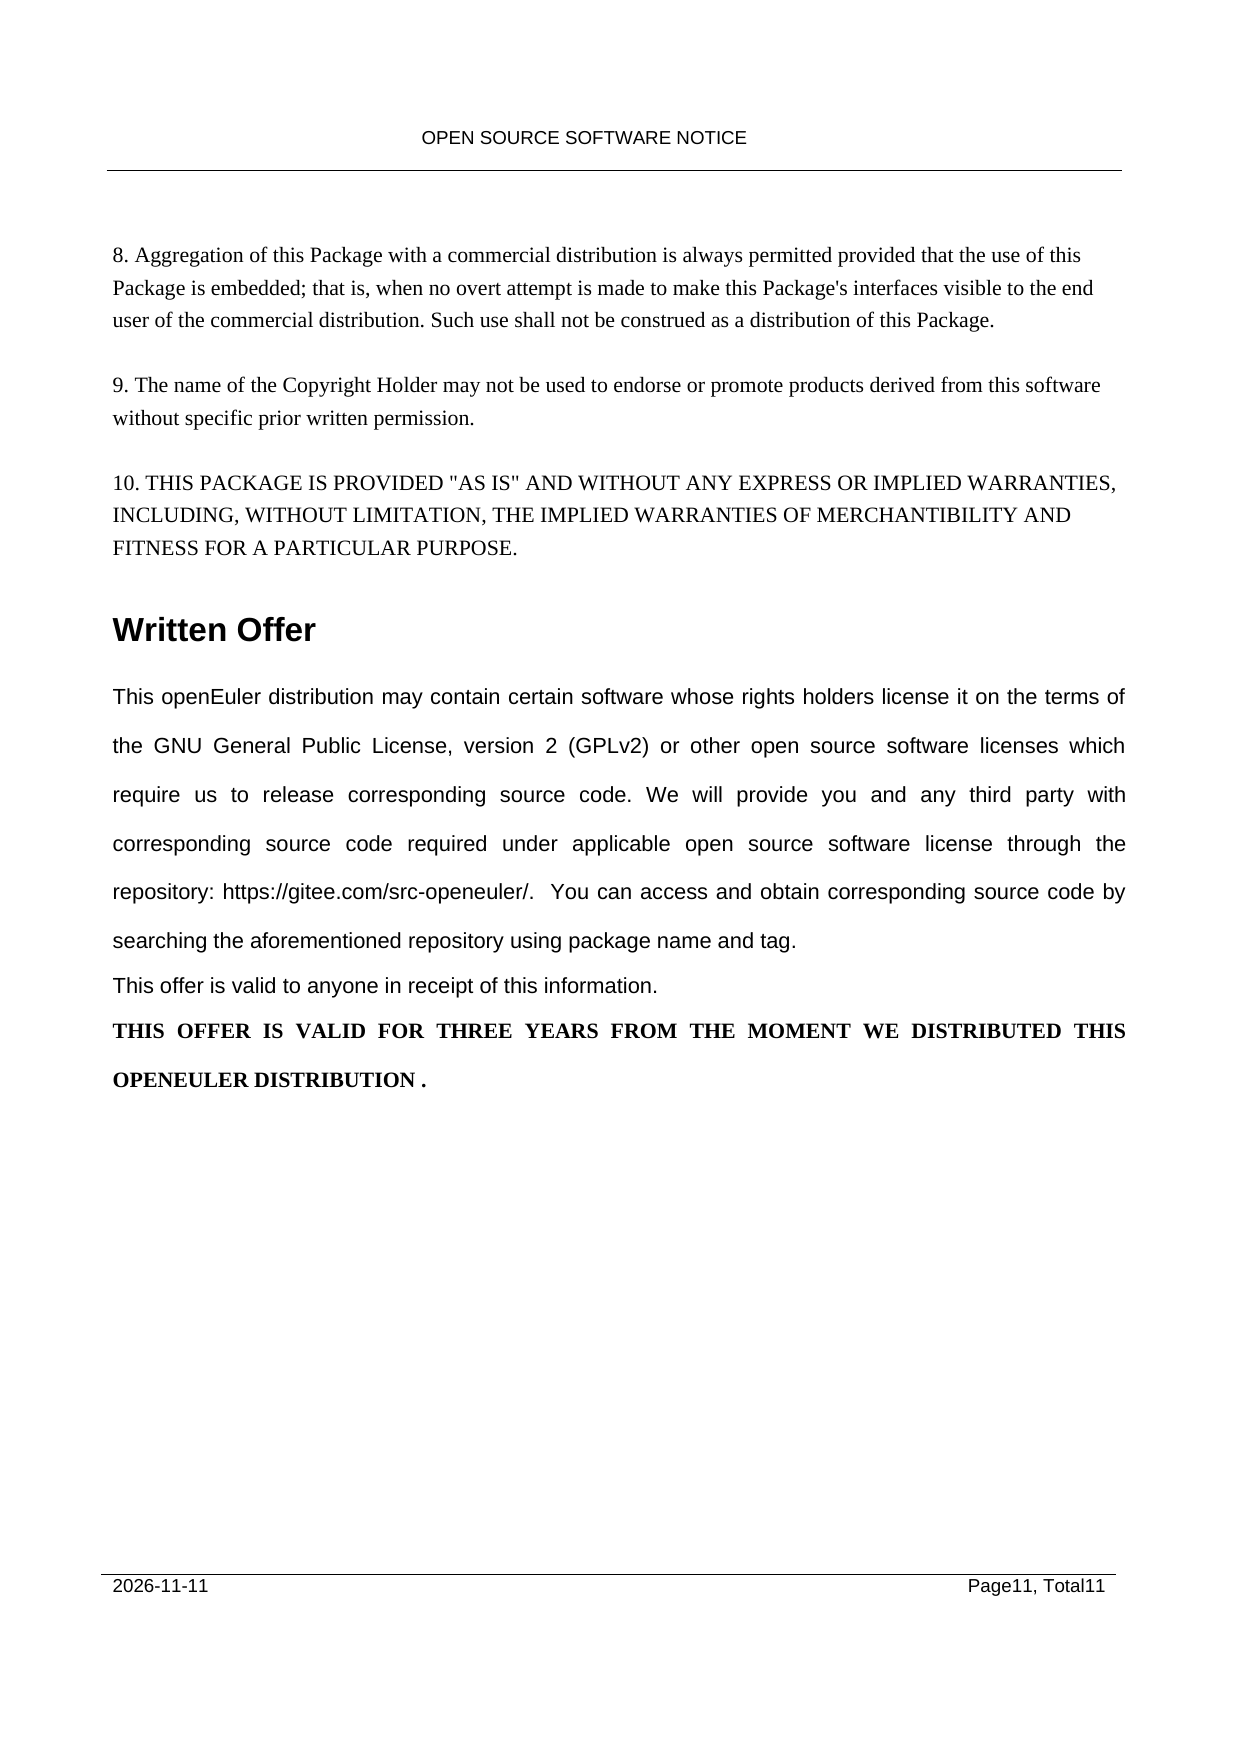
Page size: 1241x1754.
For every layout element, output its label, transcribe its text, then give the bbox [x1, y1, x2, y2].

text Written Offer [112, 596, 1128, 661]
text This offer is valid to anyone in receipt of this information. [112, 969, 1128, 1002]
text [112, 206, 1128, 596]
text This openEuler distribution may contain certain software whose rights holders license it on the terms of the GNU General Public License, version 2 (GPLv2) or other open source software licenses which require us to release corresponding source code. We will provide you and any third party with corresponding source code required under applicable open source software license through the repository: https://gitee.com/src-openeuler/. You can access and obtain corresponding source code by searching the aforementioned repository using package name and tag. [112, 681, 1128, 957]
text THIS OFFER IS VALID FOR THREE YEARS FROM THE MOMENT WE DISTRIBUTED THIS OPENEULER DISTRIBUTION . [112, 1014, 1128, 1096]
